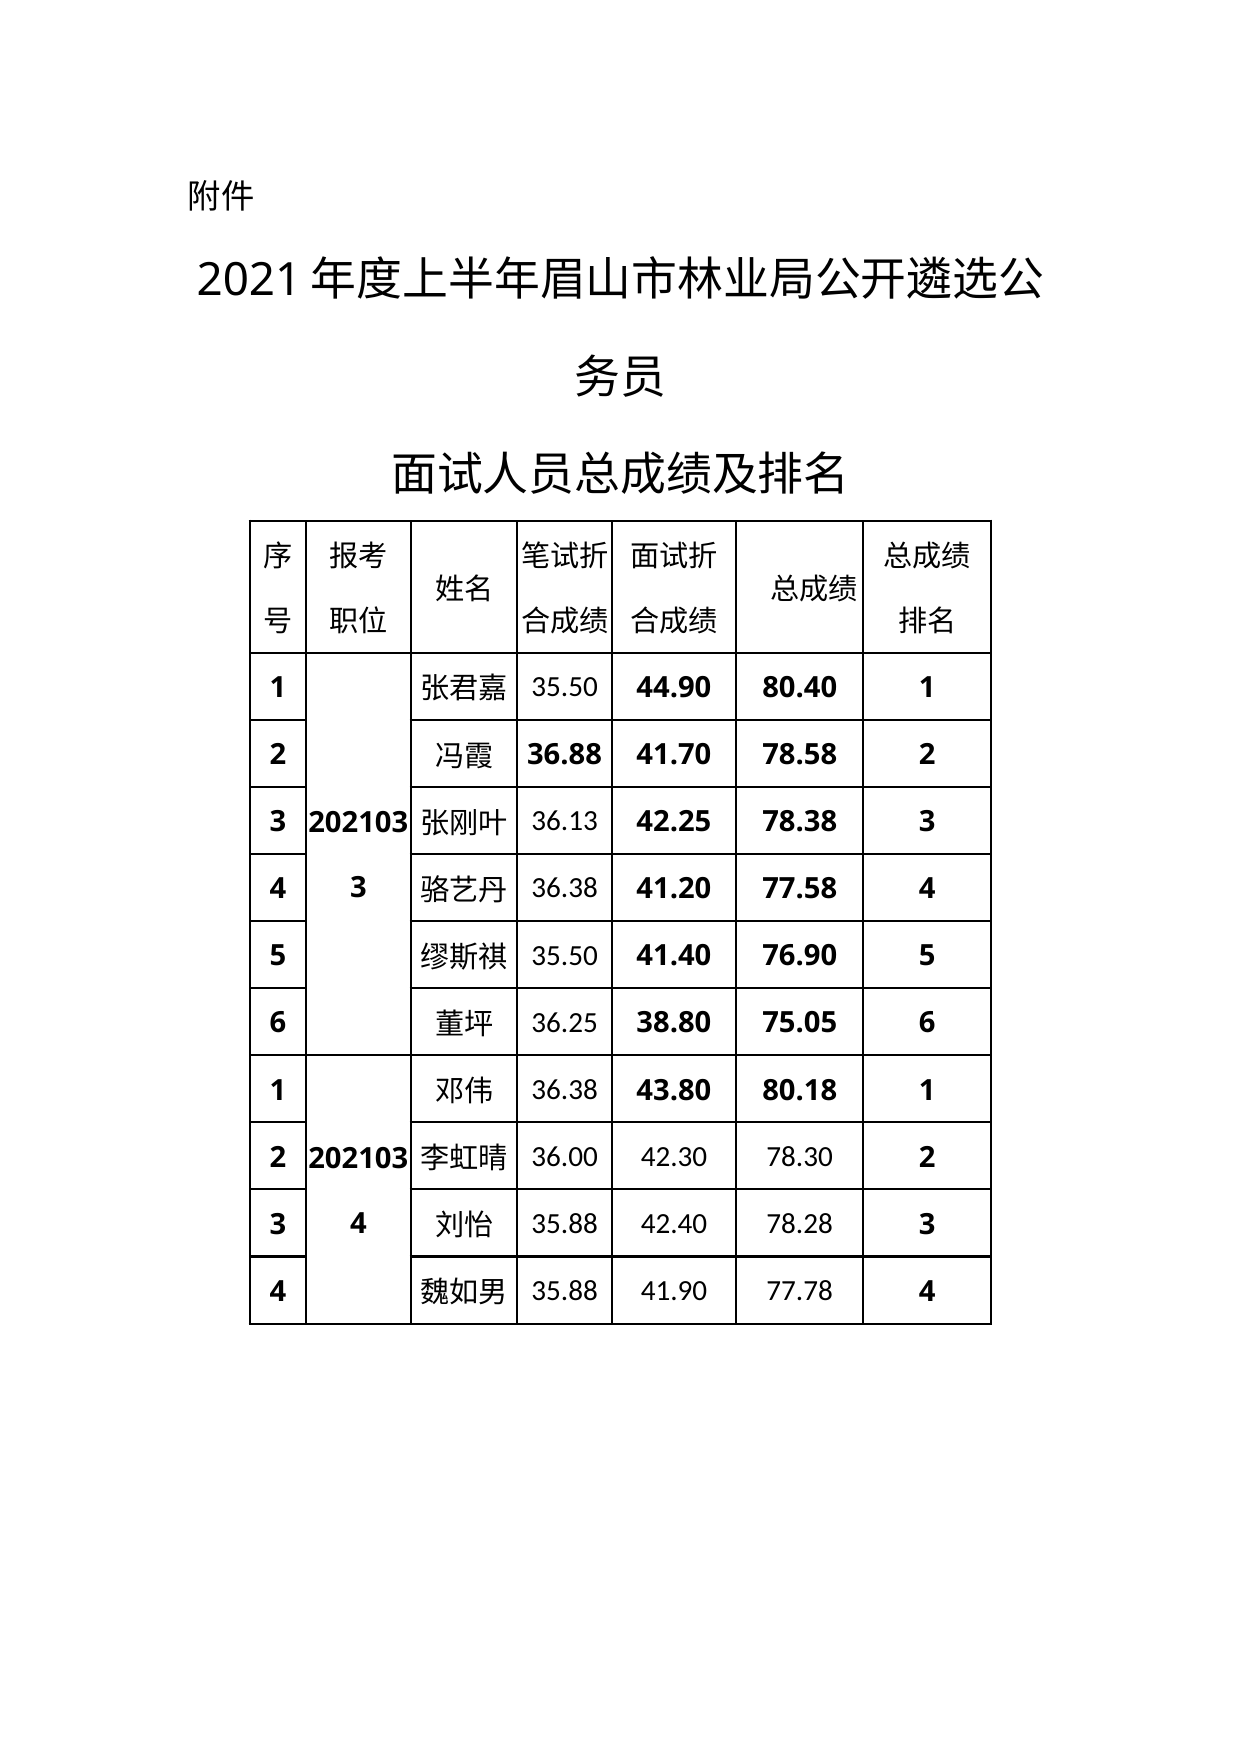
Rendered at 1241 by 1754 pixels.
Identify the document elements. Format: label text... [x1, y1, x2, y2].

table_cell 36.00 [518, 1123, 611, 1188]
table_cell 刘怡 [412, 1190, 516, 1255]
table_header 笔试折合成绩 [518, 522, 611, 652]
table_cell 1 [864, 1056, 990, 1121]
table_cell 4 [251, 855, 305, 920]
table_cell 35.88 [518, 1258, 611, 1322]
table_cell 80.40 [737, 654, 862, 719]
table_cell 骆艺丹 [412, 855, 516, 920]
table_cell 36.25 [518, 989, 611, 1054]
table_cell 2021034 [307, 1056, 410, 1322]
text 附件 [187, 162, 1053, 227]
table_cell 42.40 [613, 1190, 735, 1255]
table_cell 42.30 [613, 1123, 735, 1188]
table_cell 35.88 [518, 1190, 611, 1255]
table_cell 1 [864, 654, 990, 719]
table_cell 5 [251, 922, 305, 987]
table_cell 董坪 [412, 989, 516, 1054]
table_cell 2 [251, 721, 305, 786]
table_cell 44.90 [613, 654, 735, 719]
table_cell 35.50 [518, 922, 611, 987]
table_header 面试折 合成绩 [613, 522, 735, 652]
table_cell 6 [864, 989, 990, 1054]
text 2021年度上半年眉山市林业局公开遴选公务员 [187, 227, 1053, 422]
table_cell 3 [251, 1190, 305, 1255]
table_cell 魏如男 [412, 1258, 516, 1322]
table_cell 38.80 [613, 989, 735, 1054]
table_cell 5 [864, 922, 990, 987]
table_cell 2 [864, 1123, 990, 1188]
table_cell 80.18 [737, 1056, 862, 1121]
table_header 总成绩 [737, 522, 862, 652]
table_cell 78.28 [737, 1190, 862, 1255]
table_cell 6 [251, 989, 305, 1054]
table_cell 78.38 [737, 788, 862, 853]
table_cell 76.90 [737, 922, 862, 987]
table_cell 3 [864, 788, 990, 853]
table_header 总成绩 排名 [864, 522, 990, 652]
table_cell 75.05 [737, 989, 862, 1054]
table_cell 4 [864, 855, 990, 920]
table_cell 77.78 [737, 1258, 862, 1322]
table_cell 2021033 [307, 654, 410, 1054]
table_cell 1 [251, 654, 305, 719]
table_cell 41.40 [613, 922, 735, 987]
table_cell 78.30 [737, 1123, 862, 1188]
table_cell 41.20 [613, 855, 735, 920]
table_cell 36.88 [518, 721, 611, 786]
table_cell 3 [864, 1190, 990, 1255]
table_cell 张刚叶 [412, 788, 516, 853]
table_header 序号 [251, 522, 305, 652]
table_header 姓名 [412, 522, 516, 652]
table_cell 2 [864, 721, 990, 786]
table_cell 36.38 [518, 855, 611, 920]
table_cell 3 [251, 788, 305, 853]
table_cell 4 [251, 1258, 305, 1322]
table_cell 36.38 [518, 1056, 611, 1121]
table_header 报考 职位 [307, 522, 410, 652]
table_cell 2 [251, 1123, 305, 1188]
table_cell 77.58 [737, 855, 862, 920]
table_cell 冯霞 [412, 721, 516, 786]
table_cell 35.50 [518, 654, 611, 719]
table_cell 36.13 [518, 788, 611, 853]
table_cell 41.90 [613, 1258, 735, 1322]
table_cell 李虹晴 [412, 1123, 516, 1188]
table_cell 张君嘉 [412, 654, 516, 719]
table_cell 邓伟 [412, 1056, 516, 1121]
table_cell 1 [251, 1056, 305, 1121]
table_cell 41.70 [613, 721, 735, 786]
table_cell 42.25 [613, 788, 735, 853]
table_cell 78.58 [737, 721, 862, 786]
table_cell 缪斯祺 [412, 922, 516, 987]
table_cell 4 [864, 1258, 990, 1322]
text 面试人员总成绩及排名 [187, 422, 1053, 519]
table_cell 43.80 [613, 1056, 735, 1121]
